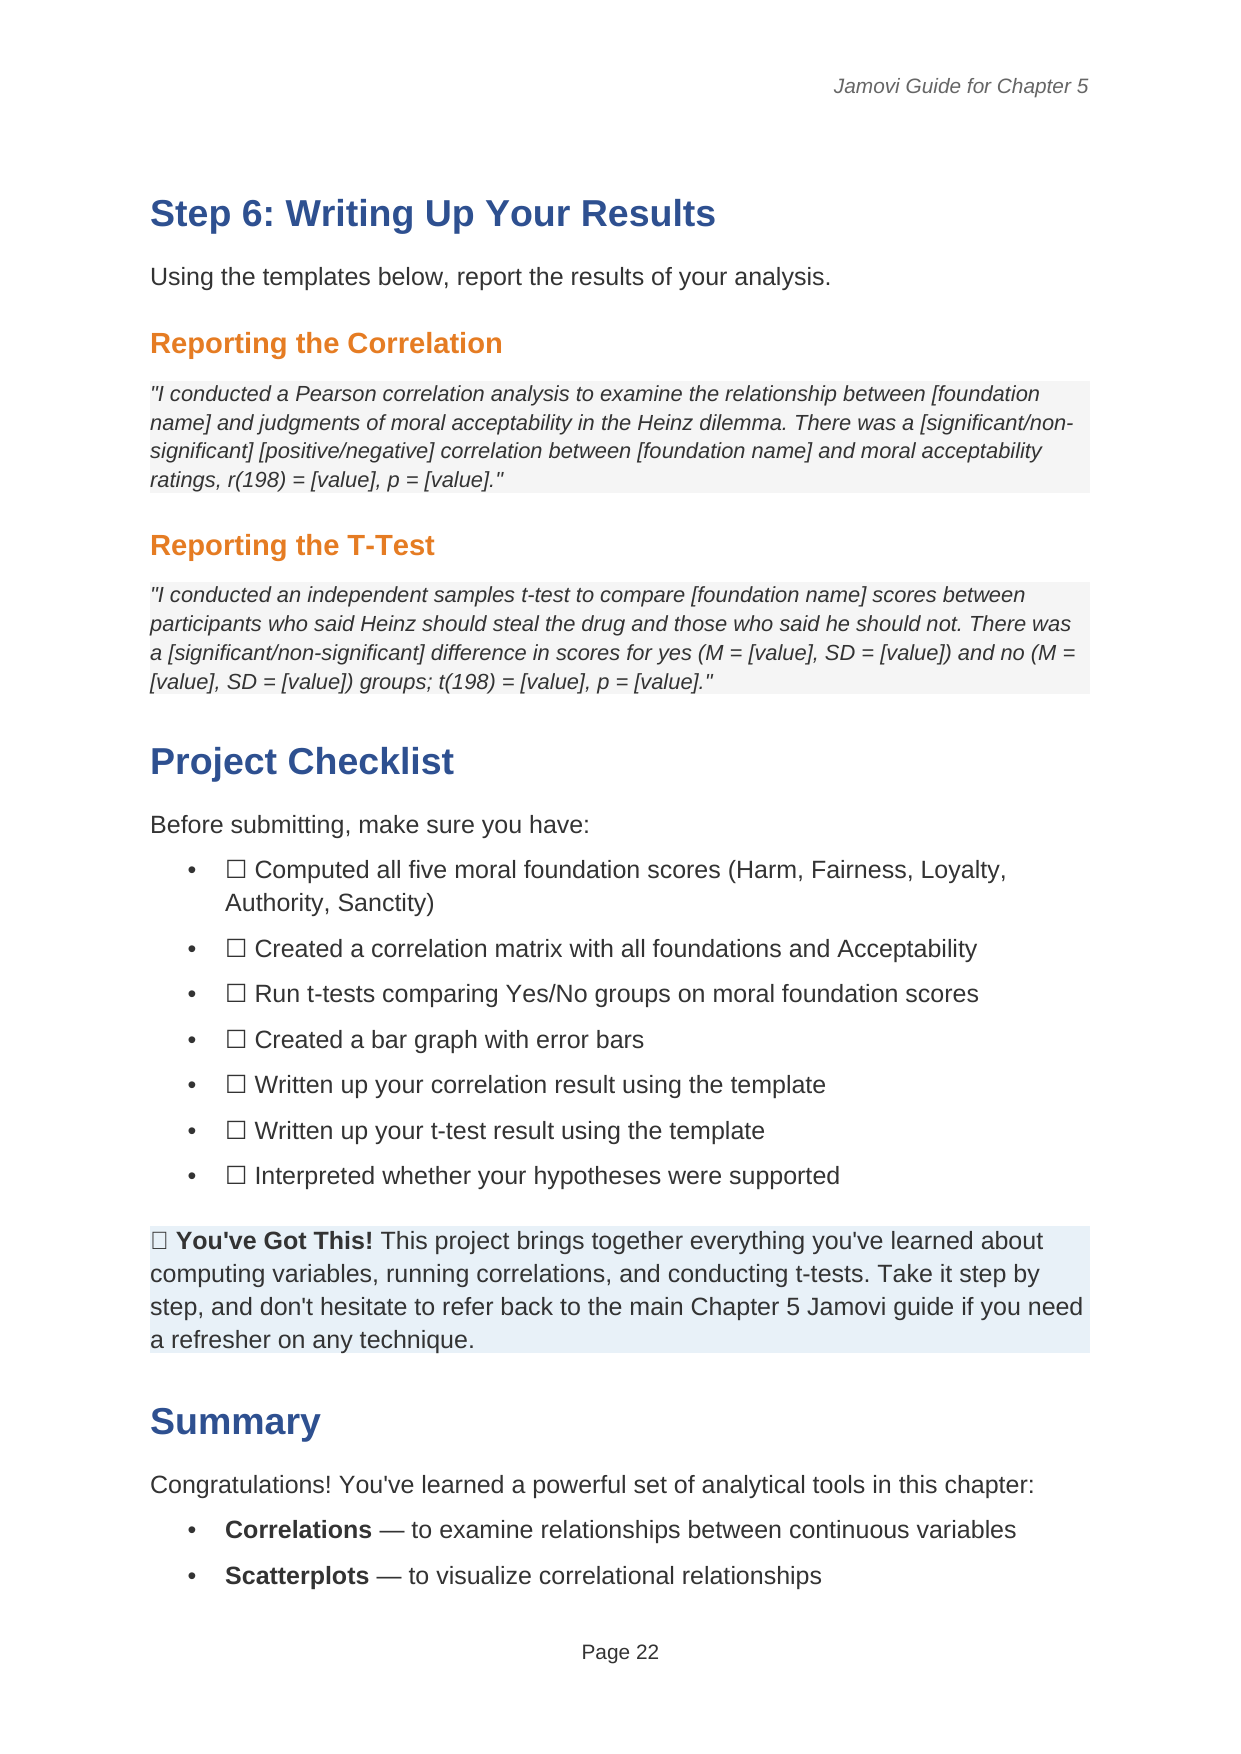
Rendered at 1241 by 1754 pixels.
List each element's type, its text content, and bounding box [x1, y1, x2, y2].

text Using the templates below, report the results of your analysis. [150, 262, 1090, 291]
subtitle Project Checklist [150, 739, 1090, 782]
list Correlations — to examine relationships between continuous variables [187, 1515, 1090, 1544]
text Congratulations! You've learned a powerful set of analytical tools in this chapter: [150, 1470, 1090, 1498]
list ☐ Created a correlation matrix with all foundations and Acceptability [187, 934, 1090, 962]
text "I conducted a Pearson correlation analysis to examine the relationship between [foundation name] and judgments of moral acceptability in the Heinz dilemma. There was a [significant/non-significant] [positive/negative] correlation between [foundation name] and moral acceptability ratings, r(198) = [value], p = [value]." [150, 381, 1090, 493]
list ☐ Created a bar graph with error bars [187, 1025, 1090, 1053]
subtitle Summary [150, 1399, 1090, 1442]
list ☐ Written up your correlation result using the template [187, 1070, 1090, 1099]
list ☐ Run t-tests comparing Yes/No groups on moral foundation scores [187, 979, 1090, 1008]
list ☐ Written up your t-test result using the template [187, 1116, 1090, 1144]
subtitle Reporting the T-Test [150, 528, 1090, 561]
text Before submitting, make sure you have: [150, 810, 1090, 838]
subtitle Reporting the Correlation [150, 326, 1090, 360]
list ☐ Interpreted whether your hypotheses were supported [187, 1161, 1090, 1190]
list ☐ Computed all five moral foundation scores (Harm, Fairness, Loyalty, Authority, Sanctity) [187, 855, 1090, 917]
list Scatterplots — to visualize correlational relationships [187, 1561, 1090, 1589]
text "I conducted an independent samples t-test to compare [foundation name] scores between participants who said Heinz should steal the drug and those who said he should not. There was a [significant/non-significant] difference in scores for yes (M = [value], SD = [value]) and no (M = [value], SD = [value]) groups; t(198) = [value], p = [value]." [150, 582, 1090, 694]
subtitle Step 6: Writing Up Your Results [150, 192, 1090, 235]
text 🎉 You've Got This! This project brings together everything you've learned about computing variables, running correlations, and conducting t-tests. Take it step by step, and don't hesitate to refer back to the main Chapter 5 Jamovi guide if you need a refresher on any technique. [150, 1226, 1090, 1353]
